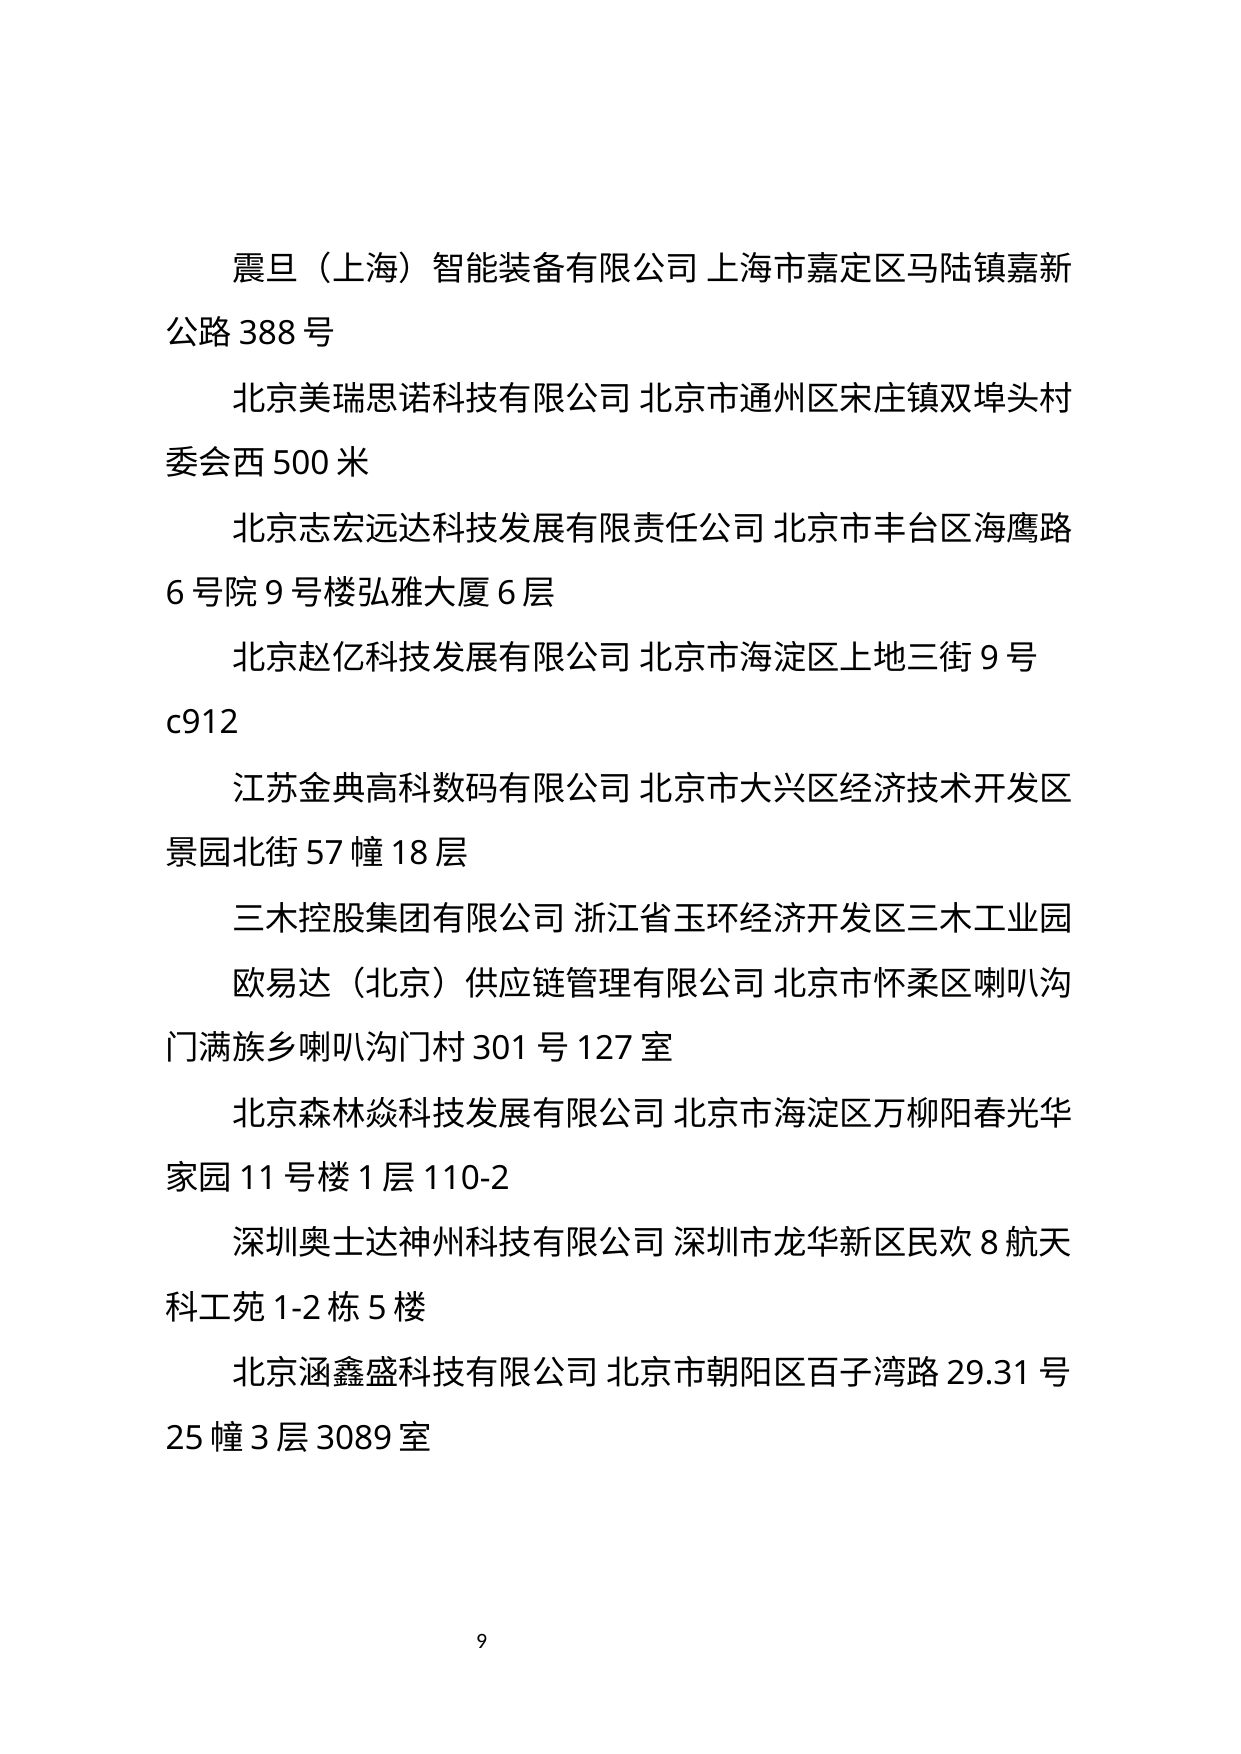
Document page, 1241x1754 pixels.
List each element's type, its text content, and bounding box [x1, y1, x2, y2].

list 震旦（上海）智能装备有限公司 上海市嘉定区马陆镇嘉新公路388号 [165, 233, 1087, 363]
list 江苏金典高科数码有限公司 北京市大兴区经济技术开发区景园北街57幢18层 [165, 753, 1087, 883]
list 北京志宏远达科技发展有限责任公司 北京市丰台区海鹰路6号院9号楼弘雅大厦6层 [165, 493, 1087, 623]
list 深圳奥士达神州科技有限公司 深圳市龙华新区民欢8航天科工苑1-2栋5楼 [165, 1208, 1087, 1338]
list 北京森林焱科技发展有限公司 北京市海淀区万柳阳春光华家园11号楼1层110-2 [165, 1078, 1087, 1208]
list 欧易达（北京）供应链管理有限公司 北京市怀柔区喇叭沟门满族乡喇叭沟门村301号127室 [165, 948, 1087, 1078]
list 北京赵亿科技发展有限公司 北京市海淀区上地三街9号c912 [165, 623, 1087, 753]
list 北京涵鑫盛科技有限公司 北京市朝阳区百子湾路29.31号25幢3层3089室 [165, 1338, 1087, 1468]
list 三木控股集团有限公司 浙江省玉环经济开发区三木工业园 [165, 883, 1087, 948]
list 北京美瑞思诺科技有限公司 北京市通州区宋庄镇双埠头村委会西500米 [165, 363, 1087, 493]
